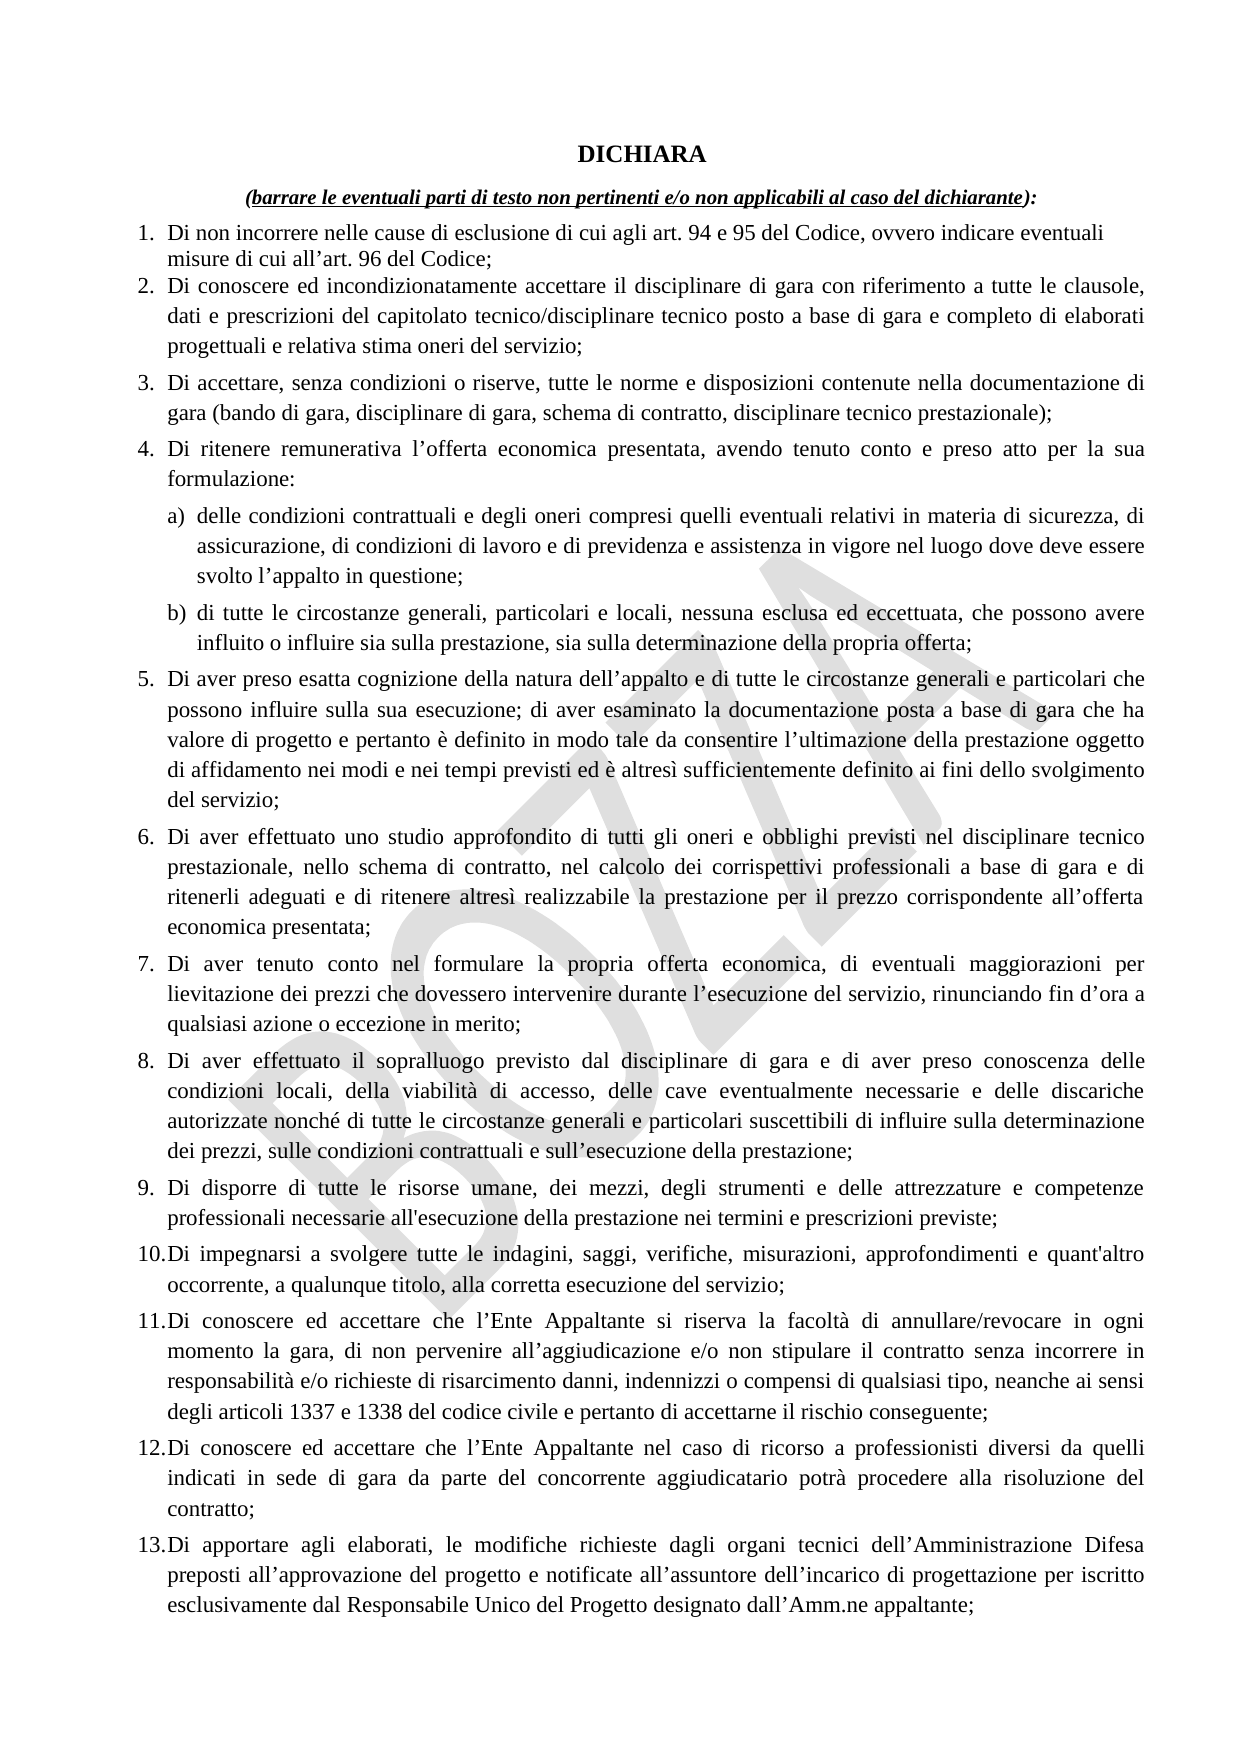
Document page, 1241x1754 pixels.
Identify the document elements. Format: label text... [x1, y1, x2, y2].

list Di ritenere remunerativa l’offerta economica presentata, avendo tenuto conto e preso atto per la sua formulazione: [137, 435, 1146, 492]
list Di conoscere ed accettare che l’Ente Appaltante nel caso di ricorso a professionisti diversi da quelli indicati in sede di gara da parte del concorrente aggiudicatario potrà procedere alla risoluzione del contratto; [137, 1434, 1146, 1521]
list Di aver tenuto conto nel formulare la propria offerta economica, di eventuali maggiorazioni per lievitazione dei prezzi che dovessero intervenire durante l’esecuzione del servizio, rinunciando fin d’ora a qualsiasi azione o eccezione in merito; [137, 950, 1146, 1037]
list Di non incorrere nelle cause di esclusione di cui agli art. 94 e 95 del Codice, ovvero indicare eventuali misure di cui all’art. 96 del Codice; [137, 219, 1146, 272]
text b) di tutte le circostanze generali, particolari e locali, nessuna esclusa ed eccettuata, che possono avere influito o influire sia sulla prestazione, sia sulla determinazione della propria offerta; [167, 599, 1146, 655]
list Di disporre di tutte le risorse umane, dei mezzi, degli strumenti e delle attrezzature e competenze professionali necessarie all'esecuzione della prestazione nei termini e prescrizioni previste; [137, 1174, 1146, 1230]
list Di aver effettuato il sopralluogo previsto dal disciplinare di gara e di aver preso conoscenza delle condizioni locali, della viabilità di accesso, delle cave eventualmente necessarie e delle discariche autorizzate nonché di tutte le circostanze generali e particolari suscettibili di influire sulla determinazione dei prezzi, sulle condizioni contrattuali e sull’esecuzione della prestazione; [137, 1047, 1146, 1164]
text (barrare le eventuali parti di testo non pertinenti e/o non applicabili al caso del dichiarante): [137, 185, 1146, 209]
list Di conoscere ed incondizionatamente accettare il disciplinare di gara con riferimento a tutte le clausole, dati e prescrizioni del capitolato tecnico/disciplinare tecnico posto a base di gara e completo di elaborati progettuali e relativa stima oneri del servizio; [137, 272, 1146, 358]
list Di conoscere ed accettare che l’Ente Appaltante si riserva la facoltà di annullare/revocare in ogni momento la gara, di non pervenire all’aggiudicazione e/o non stipulare il contratto senza incorrere in responsabilità e/o richieste di risarcimento danni, indennizzi o compensi di qualsiasi tipo, neanche ai sensi degli articoli 1337 e 1338 del codice civile e pertanto di accettarne il rischio conseguente; [137, 1307, 1146, 1424]
list Di apportare agli elaborati, le modifiche richieste dagli organi tecnici dell’Amministrazione Difesa preposti all’approvazione del progetto e notificate all’assuntore dell’incarico di progettazione per iscritto esclusivamente dal Responsabile Unico del Progetto designato dall’Amm.ne appaltante; [137, 1531, 1146, 1618]
list Di impegnarsi a svolgere tutte le indagini, saggi, verifiche, misurazioni, approfondimenti e quant'altro occorrente, a qualunque titolo, alla corretta esecuzione del servizio; [137, 1240, 1146, 1297]
list Di aver effettuato uno studio approfondito di tutti gli oneri e obblighi previsti nel disciplinare tecnico prestazionale, nello schema di contratto, nel calcolo dei corrispettivi professionali a base di gara e di ritenerli adeguati e di ritenere altresì realizzabile la prestazione per il prezzo corrispondente all’offerta economica presentata; [137, 823, 1146, 940]
text DICHIARA [137, 139, 1146, 168]
text a) delle condizioni contrattuali e degli oneri compresi quelli eventuali relativi in materia di sicurezza, di assicurazione, di condizioni di lavoro e di previdenza e assistenza in vigore nel luogo dove deve essere svolto l’appalto in questione; [167, 502, 1146, 589]
list Di accettare, senza condizioni o riserve, tutte le norme e disposizioni contenute nella documentazione di gara (bando di gara, disciplinare di gara, schema di contratto, disciplinare tecnico prestazionale); [137, 368, 1146, 425]
list Di aver preso esatta cognizione della natura dell’appalto e di tutte le circostanze generali e particolari che possono influire sulla sua esecuzione; di aver esaminato la documentazione posta a base di gara che ha valore di progetto e pertanto è definito in modo tale da consentire l’ultimazione della prestazione oggetto di affidamento nei modi e nei tempi previsti ed è altresì sufficientemente definito ai fini dello svolgimento del servizio; [137, 665, 1146, 813]
